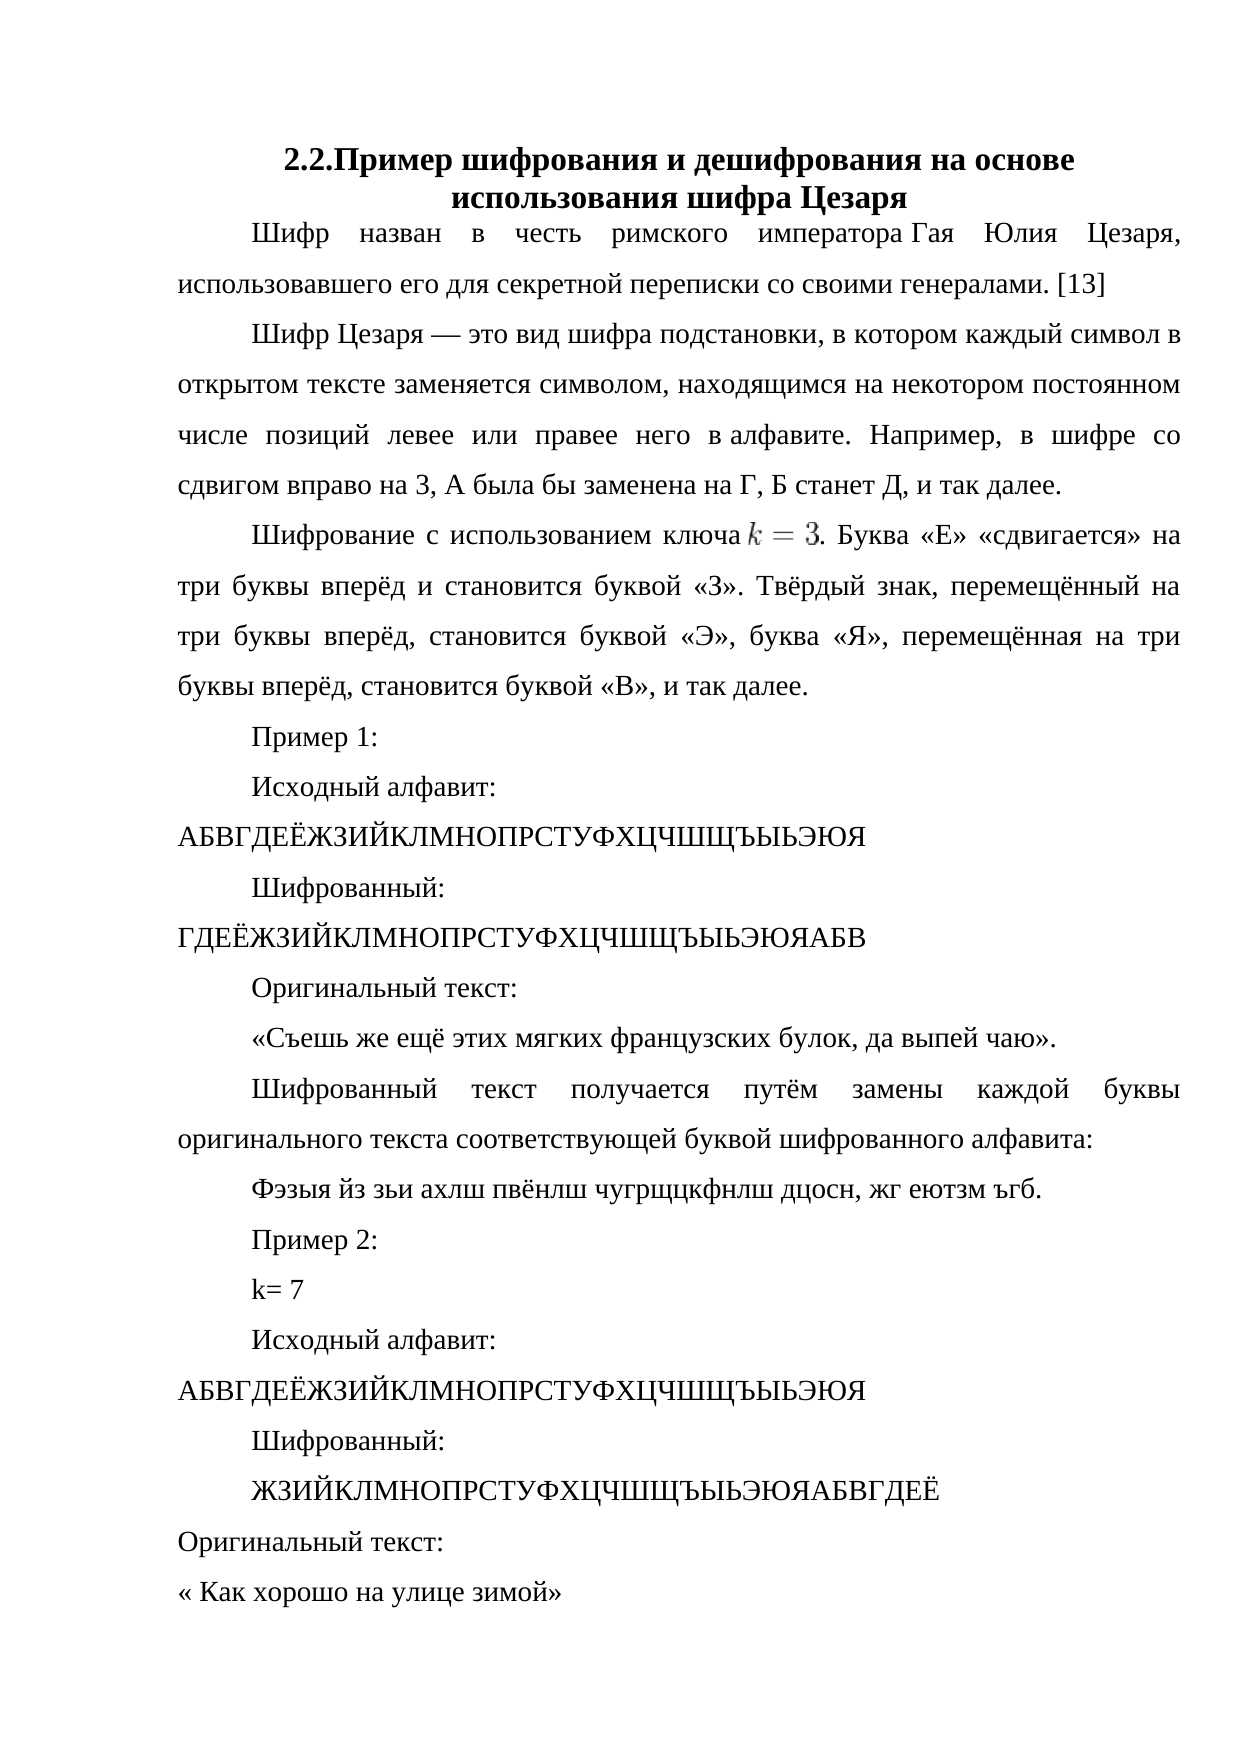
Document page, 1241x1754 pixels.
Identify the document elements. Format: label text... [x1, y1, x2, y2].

text «Съешь же ещё этих мягких французских булок, да выпей чаю». [177, 1021, 1181, 1054]
text Шифрованный: [177, 870, 1181, 903]
text Шифрование с использованием ключа . Буква «Е» «сдвигается» на три буквы вперёд и становится буквой «З». Твёрдый знак, перемещённый на три буквы вперёд, становится буквой «Э», буква «Я», перемещённая на три буквы вперёд, становится буквой «В», и так далее. [177, 517, 1181, 702]
text Шифр назван в честь римского императора Гая Юлия Цезаря, использовавшего его для секретной переписки со своими генералами. [13] [177, 216, 1181, 299]
picture [748, 522, 819, 545]
text Шифрованный: [177, 1423, 1181, 1457]
text Пример 1: [177, 719, 1181, 752]
text Исходный алфавит: АБВГДЕЁЖЗИЙКЛМНОПРСТУФХЦЧШЩЪЫЬЭЮЯ [177, 769, 1181, 853]
text « Как хорошо на улице зимой» [177, 1574, 1181, 1608]
text Пример 2: [177, 1222, 1181, 1255]
text Оригинальный текст: [177, 1524, 1181, 1557]
text Оригинальный текст: [177, 970, 1181, 1004]
text ЖЗИЙКЛМНОПРСТУФХЦЧШЩЪЫЬЭЮЯАБВГДЕЁ [177, 1473, 1181, 1507]
text Шифрованный текст получается путём замены каждой буквы оригинального текста соответствующей буквой шифрованного алфавита: [177, 1071, 1181, 1155]
text Шифр Цезаря — это вид шифра подстановки, в котором каждый символ в открытом тексте заменяется символом, находящимся на некотором постоянном числе позиций левее или правее него в алфавите. Например, в шифре со сдвигом вправо на 3, А была бы заменена на Г, Б станет Д, и так далее. [177, 316, 1181, 501]
subtitle 2.2.Пример шифрования и дешифрования на основе использования шифра Цезаря [177, 139, 1181, 216]
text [177, 1322, 1181, 1406]
text k= 7 [177, 1272, 1181, 1306]
text Фэзыя йз зьи ахлш пвёнлш чугрщцкфнлш дцосн, жг еютзм ъгб. [177, 1172, 1181, 1205]
text ГДЕЁЖЗИЙКЛМНОПРСТУФХЦЧШЩЪЫЬЭЮЯАБВ [177, 920, 1181, 953]
